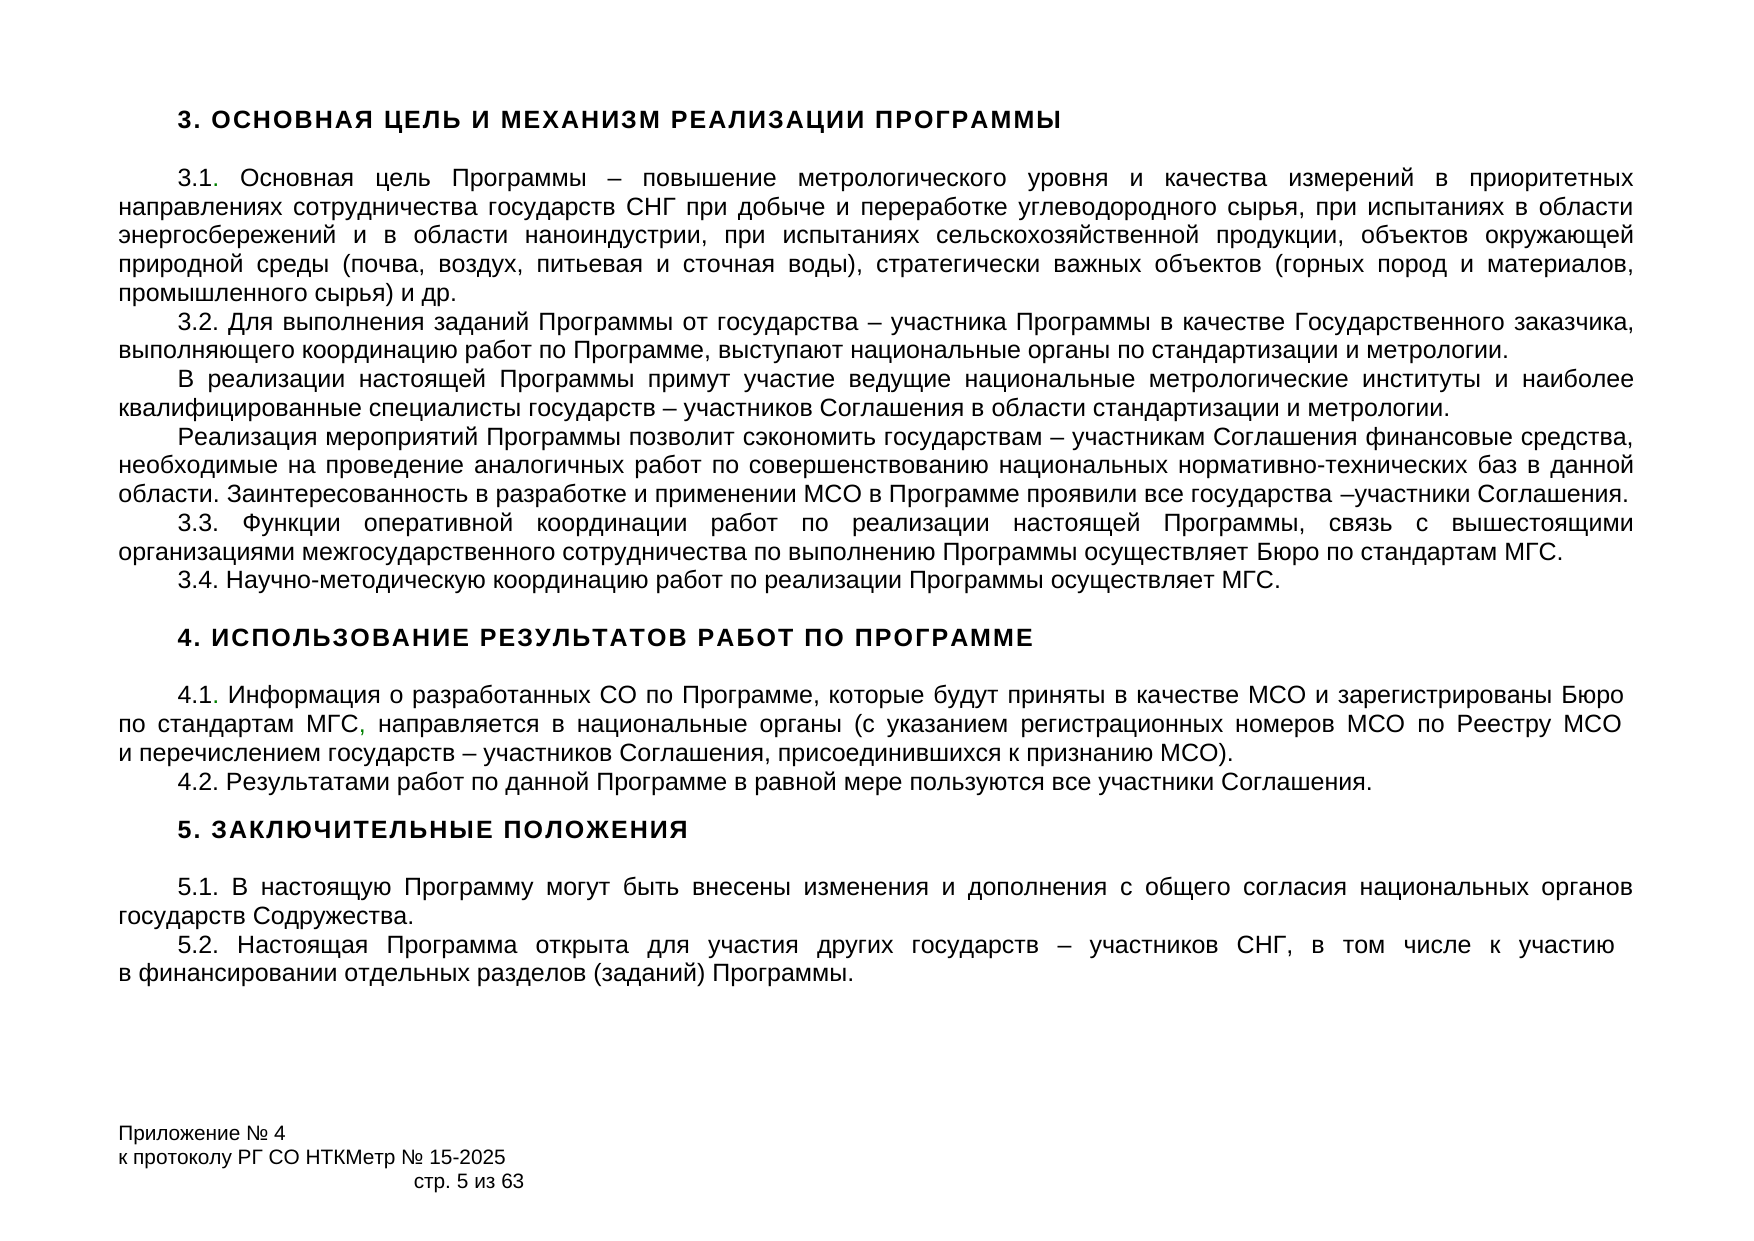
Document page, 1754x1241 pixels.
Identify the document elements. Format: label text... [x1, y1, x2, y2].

text 5.2. Настоящая Программа открыта для участия других государств – участников СНГ, в том числе к участию в финансировании отдельных разделов (заданий) Программы. [118, 930, 1636, 987]
text 4.1. Информация о разработанных СО по Программе, которые будут приняты в качестве МСО и зарегистрированы Бюро по стандартам МГС, направляется в национальные органы (с указанием регистрационных номеров МСО по Реестру МСО и перечислением государств – участников Соглашения, присоединившихся к признанию МСО). [118, 681, 1636, 767]
text 3. ОСНОВНАЯ ЦЕЛЬ И МЕХАНИЗМ РЕАЛИЗАЦИИ ПРОГРАММЫ [118, 106, 1636, 134]
text Реализация мероприятий Программы позволит сэкономить государствам – участникам Соглашения финансовые средства, необходимые на проведение аналогичных работ по совершенствованию национальных нормативно-технических баз в данной области. Заинтересованность в разработке и применении МСО в Программе проявили все государства –участники Соглашения. [118, 422, 1636, 508]
text 3.2. Для выполнения заданий Программы от государства – участника Программы в качестве Государственного заказчика, выполняющего координацию работ по Программе, выступают национальные органы по стандартизации и метрологии. [118, 307, 1636, 364]
text В реализации настоящей Программы примут участие ведущие национальные метрологические институты и наиболее квалифицированные специалисты государств – участников Соглашения в области стандартизации и метрологии. [118, 364, 1636, 422]
text 3.3. Функции оперативной координации работ по реализации настоящей Программы, связь с вышестоящими организациями межгосударственного сотрудничества по выполнению Программы осуществляет Бюро по стандартам МГС. [118, 508, 1636, 566]
text 4. ИСПОЛЬЗОВАНИЕ РЕЗУЛЬТАТОВ РАБОТ ПО ПРОГРАММЕ [118, 623, 1636, 652]
text 4.2. Результатами работ по данной Программе в равной мере пользуются все участники Соглашения. [118, 767, 1636, 796]
text 3.1. Основная цель Программы – повышение метрологического уровня и качества измерений в приоритетных направлениях сотрудничества государств СНГ при добыче и переработке углеводородного сырья, при испытаниях в области энергосбережений и в области наноиндустрии, при испытаниях сельскохозяйственной продукции, объектов окружающей природной среды (почва, воздух, питьевая и сточная воды), стратегически важных объектов (горных пород и материалов, промышленного сырья) и др. [118, 163, 1636, 307]
text 3.4. Научно-методическую координацию работ по реализации Программы осуществляет МГС. [118, 566, 1636, 594]
text 5.1. В настоящую Программу могут быть внесены изменения и дополнения с общего согласия национальных органов государств Содружества. [118, 872, 1636, 930]
text 5. ЗАКЛЮЧИТЕЛЬНЫЕ ПОЛОЖЕНИЯ [118, 815, 1636, 843]
